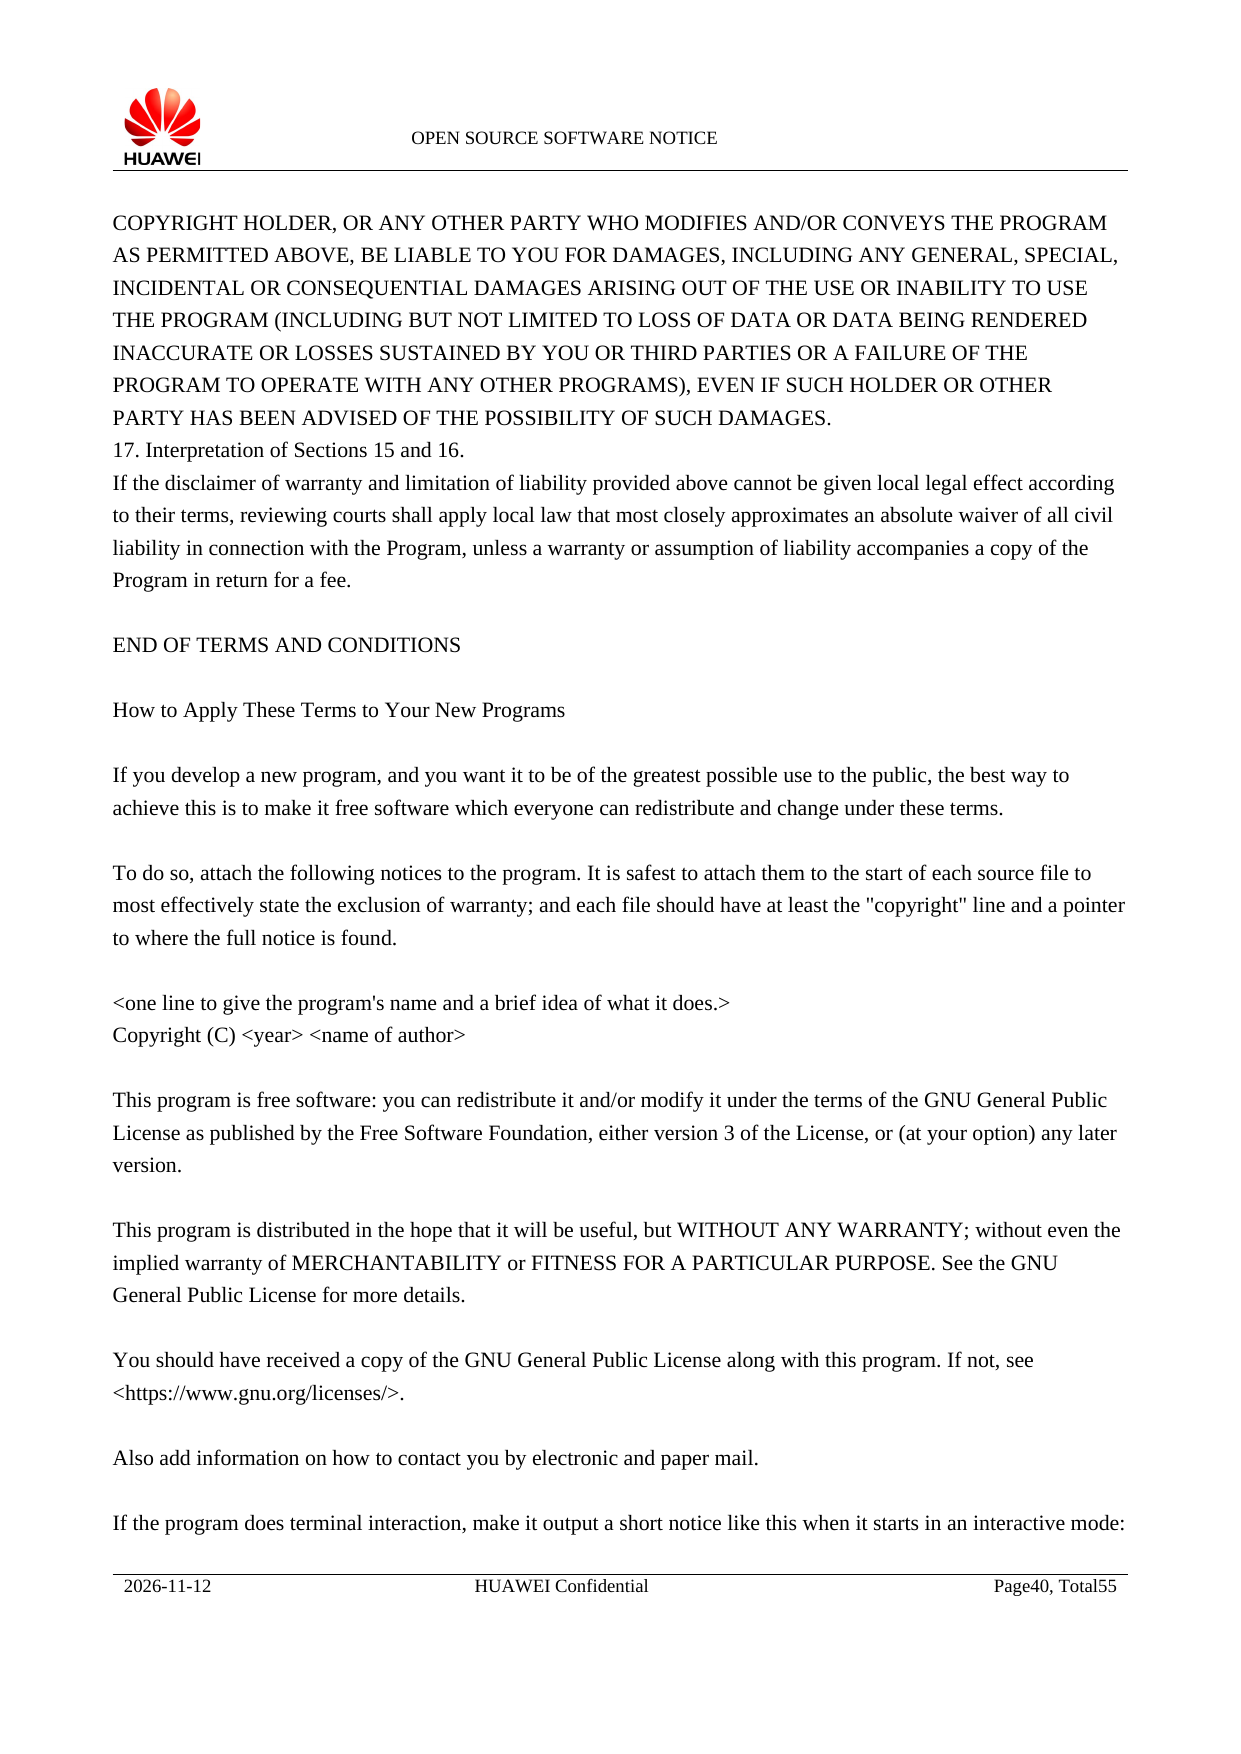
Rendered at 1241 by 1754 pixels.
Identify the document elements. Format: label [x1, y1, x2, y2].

picture [124, 88, 201, 165]
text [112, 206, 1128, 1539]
